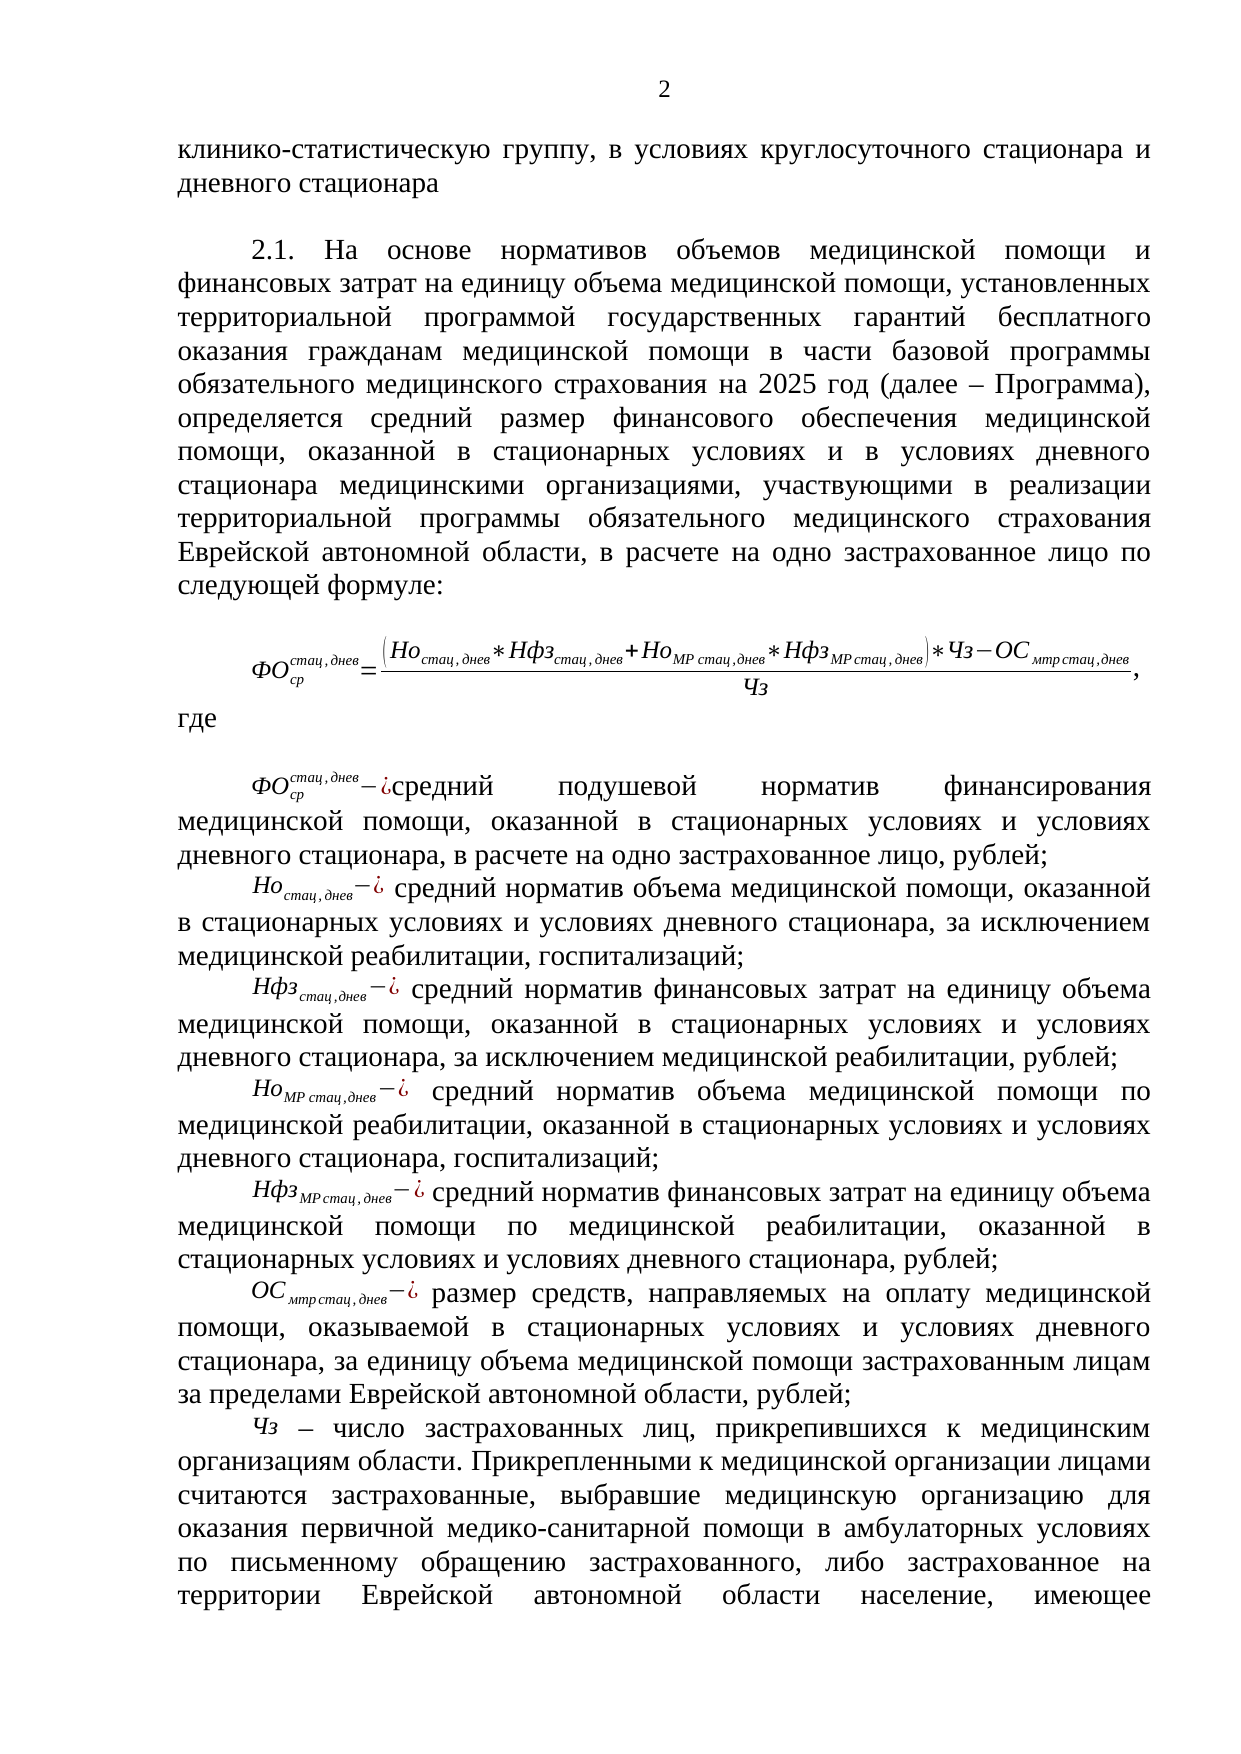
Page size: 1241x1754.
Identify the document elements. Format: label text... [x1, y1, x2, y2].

text средний норматив объема медицинской помощи по медицинской реабилитации, оказанной в стационарных условиях и условиях дневного стационара, госпитализаций; [177, 1073, 1152, 1174]
text средний норматив объема медицинской помощи, оказанной в стационарных условиях и условиях дневного стационара, за исключением медицинской реабилитации, госпитализаций; [177, 871, 1152, 972]
text 2.1. На основе нормативов объемов медицинской помощи и финансовых затрат на единицу объема медицинской помощи, установленных территориальной программой государственных гарантий бесплатного оказания гражданам медицинской помощи в части базовой программы обязательного медицинского страхования на 2025 год (далее – Программа), определяется средний размер финансового обеспечения медицинской помощи, оказанной в стационарных условиях и в условиях дневного стационара медицинскими организациями, участвующими в реализации территориальной программы обязательного медицинского страхования Еврейской автономной области, в расчете на одно застрахованное лицо по следующей формуле: [177, 232, 1152, 601]
text средний норматив финансовых затрат на единицу объема медицинской помощи по медицинской реабилитации, оказанной в стационарных условиях и условиях дневного стационара, рублей; [177, 1174, 1152, 1275]
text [177, 1410, 1152, 1611]
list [177, 131, 1152, 198]
text размер средств, направляемых на оплату медицинской помощи, оказываемой в стационарных условиях и условиях дневного стационара, за единицу объема медицинской помощи застрахованным лицам за пределами Еврейской автономной области, рублей; [177, 1275, 1152, 1410]
text , где [177, 634, 1152, 734]
text средний подушевой норматив финансирования медицинской помощи, оказанной в стационарных условиях и условиях дневного стационара, в расчете на одно застрахованное лицо, рублей; [177, 768, 1152, 871]
text средний норматив финансовых затрат на единицу объема медицинской помощи, оказанной в стационарных условиях и условиях дневного стационара, за исключением медицинской реабилитации, рублей; [177, 972, 1152, 1073]
